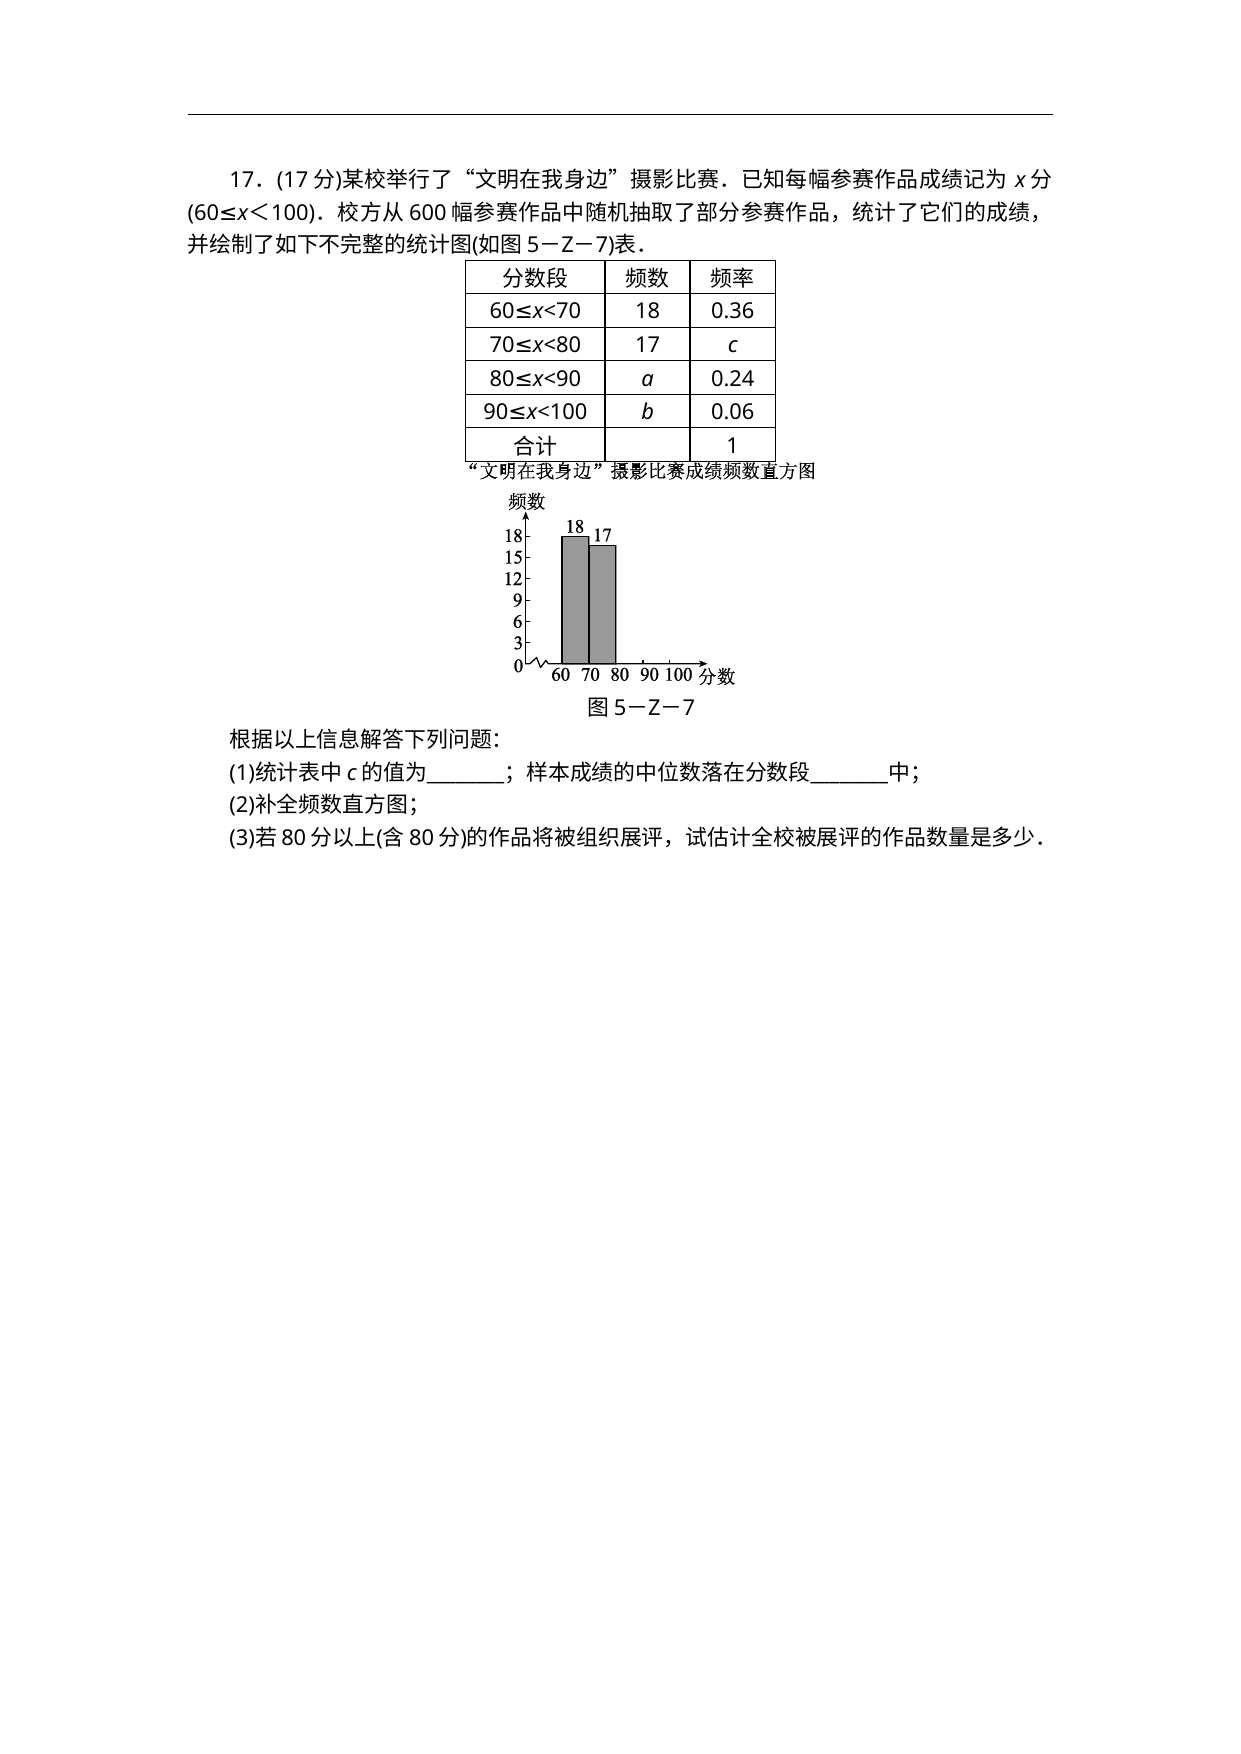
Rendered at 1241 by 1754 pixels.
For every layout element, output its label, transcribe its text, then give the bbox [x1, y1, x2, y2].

text 图5－Z－7 [187, 689, 1053, 722]
text 根据以上信息解答下列问题： [187, 722, 1053, 754]
table_cell 1 [691, 428, 775, 461]
text 17．(17分)某校举行了“文明在我身边”摄影比赛．已知每幅参赛作品成绩记为x分(60≤x＜100)．校方从600幅参赛作品中随机抽取了部分参赛作品，统计了它们的成绩，并绘制了如下不完整的统计图(如图5－Z－7)表． [187, 162, 1053, 259]
text (2)补全频数直方图； [187, 787, 1053, 819]
table_cell 70≤x<80 [466, 328, 604, 360]
table_cell b [606, 395, 689, 427]
table_cell 0.06 [691, 395, 775, 427]
table_cell 90≤x<100 [466, 395, 604, 427]
table_cell 0.36 [691, 294, 775, 327]
text (3)若80分以上(含80分)的作品将被组织展评，试估计全校被展评的作品数量是多少． [187, 819, 1053, 852]
table_cell a [606, 361, 689, 394]
table_cell 合计 [466, 428, 604, 461]
table_header 频数 [606, 261, 689, 293]
table_header 频率 [691, 261, 775, 293]
table_cell 18 [606, 294, 689, 327]
table_cell c [691, 328, 775, 360]
table_cell 17 [606, 328, 689, 360]
table_header 分数段 [466, 261, 604, 293]
table_cell 80≤x<90 [466, 361, 604, 394]
text (1)统计表中c的值为________；样本成绩的中位数落在分数段________中； [187, 754, 1053, 787]
table_cell 0.24 [691, 361, 775, 394]
table_cell 60≤x<70 [466, 294, 604, 327]
table_cell [606, 428, 689, 461]
